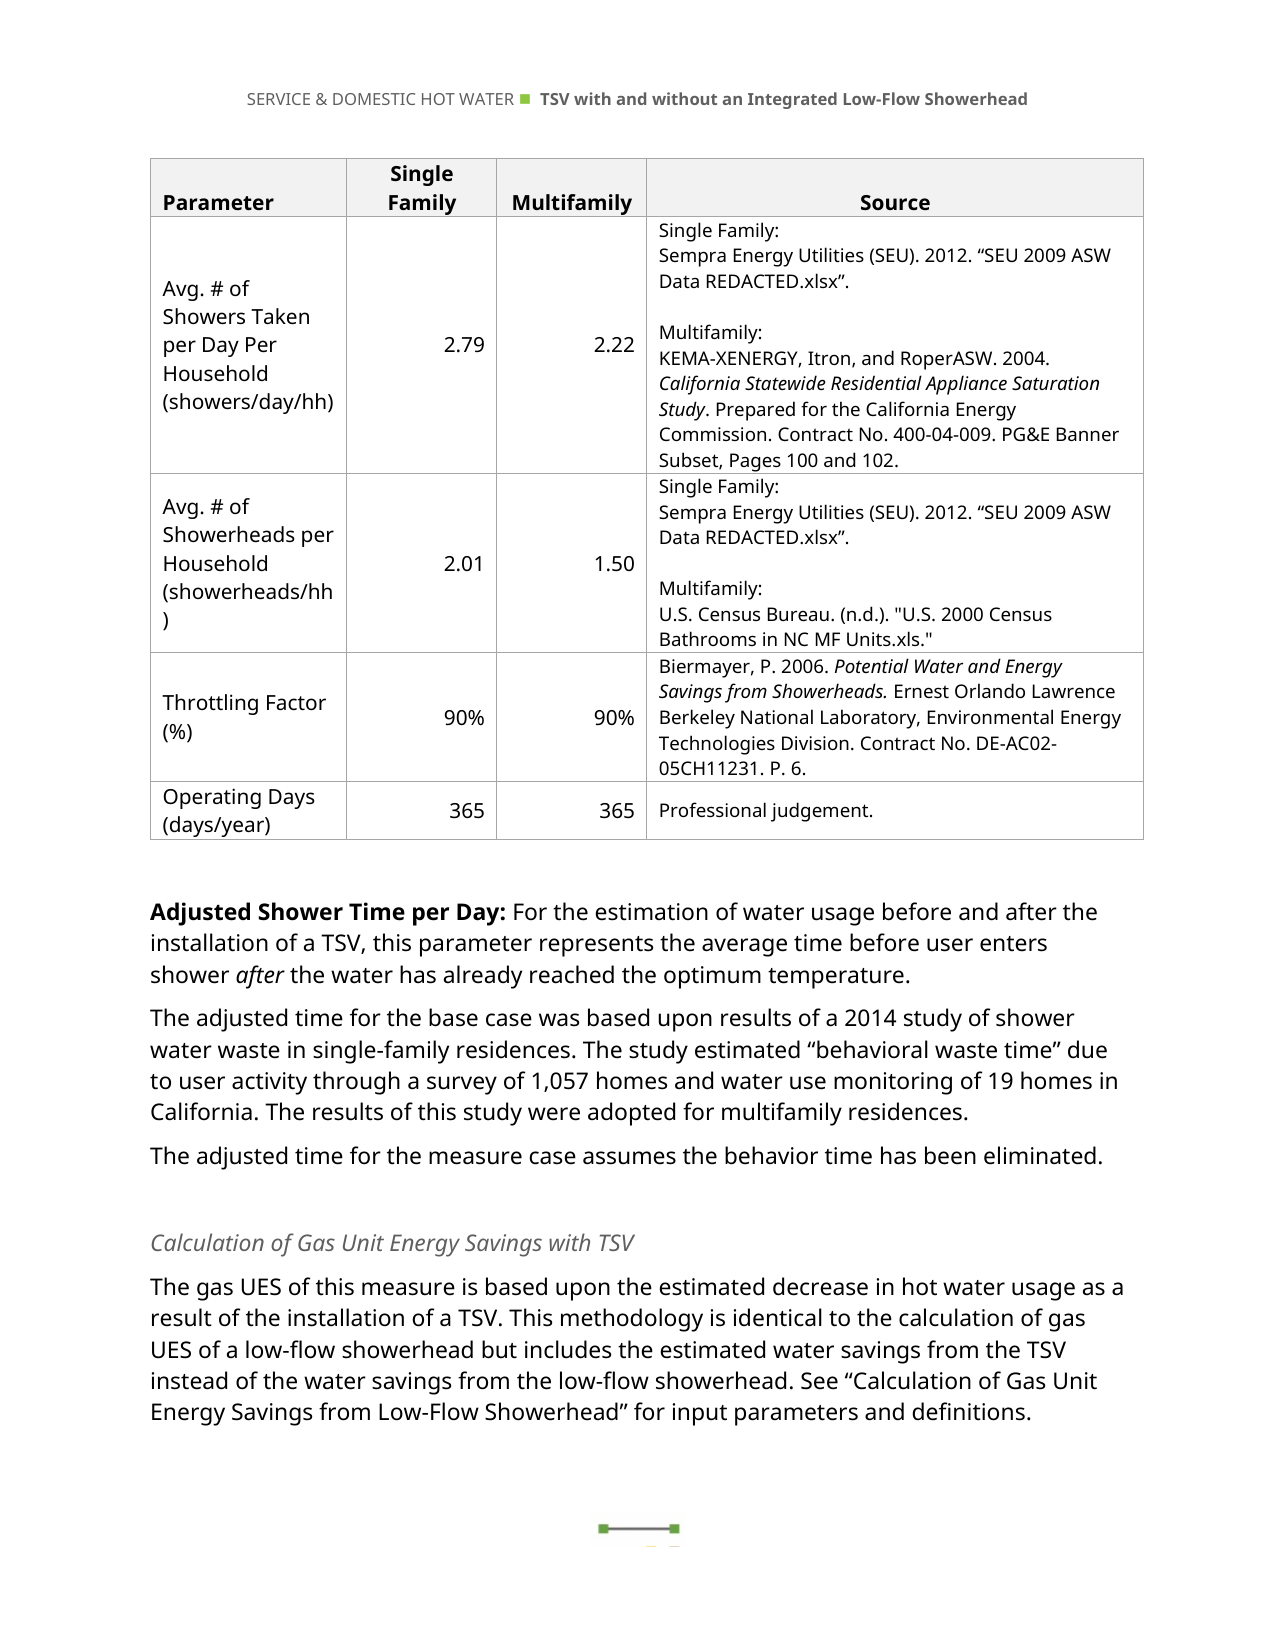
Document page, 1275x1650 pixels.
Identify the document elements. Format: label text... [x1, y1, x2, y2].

subtitle Calculation of Gas Unit Energy Savings with TSV [150, 1227, 1125, 1258]
text The gas UES of this measure is based upon the estimated decrease in hot water usage as a result of the installation of a TSV. This methodology is identical to the calculation of gas UES of a low-flow showerhead but includes the estimated water savings from the TSV instead of the water savings from the low-flow showerhead. See “Calculation of Gas Unit Energy Savings from Low-Flow Showerhead” for input parameters and definitions. [150, 1271, 1125, 1427]
table_header Source [647, 159, 1143, 216]
text The adjusted time for the measure case assumes the behavior time has been eliminated. [150, 1140, 1125, 1171]
table_cell 2.22 [497, 217, 646, 472]
text The adjusted time for the base case was based upon results of a 2014 study of shower water waste in single-family residences. The study estimated “behavioral waste time” due to user activity through a survey of 1,057 homes and water use monitoring of 19 homes in California. The results of this study were adopted for multifamily residences. [150, 1002, 1125, 1127]
table_header Multifamily [497, 159, 646, 216]
table_cell Operating Days (days/year) [151, 782, 346, 839]
table_header Single Family [347, 159, 496, 216]
table_cell Avg. # of Showerheads per Household (showerheads/hh) [151, 474, 346, 652]
table_cell Professional judgement. [647, 782, 1143, 839]
table_cell 2.01 [347, 474, 496, 652]
table_cell Throttling Factor (%) [151, 653, 346, 781]
table_cell Single Family: Sempra Energy Utilities (SEU). 2012. “SEU 2009 ASW Data REDACTED.xlsx”. Multifamily: KEMA-XENERGY, Itron, and RoperASW. 2004. California Statewide Residential Appliance Saturation Study. Prepared for the California Energy Commission. Contract No. 400-04-009. PG&E Banner Subset, Pages 100 and 102. [647, 217, 1143, 472]
table_cell 90% [347, 653, 496, 781]
table_cell 1.50 [497, 474, 646, 652]
picture [589, 1512, 684, 1547]
table_cell Avg. # of Showers Taken per Day Per Household (showers/day/hh) [151, 217, 346, 472]
table_cell 365 [347, 782, 496, 839]
table_cell Biermayer, P. 2006. Potential Water and Energy Savings from Showerheads. Ernest Orlando Lawrence Berkeley National Laboratory, Environmental Energy Technologies Division. Contract No. DE-AC02-05CH11231. P. 6. [647, 653, 1143, 781]
text Adjusted Shower Time per Day: For the estimation of water usage before and after the installation of a TSV, this parameter represents the average time before user enters shower after the water has already reached the optimum temperature. [150, 896, 1125, 990]
table_cell 90% [497, 653, 646, 781]
table_cell 365 [497, 782, 646, 839]
table_cell Single Family: Sempra Energy Utilities (SEU). 2012. “SEU 2009 ASW Data REDACTED.xlsx”. Multifamily: U.S. Census Bureau. (n.d.). "U.S. 2000 Census Bathrooms in NC MF Units.xls." [647, 474, 1143, 652]
table_cell 2.79 [347, 217, 496, 472]
table_header Parameter [151, 159, 346, 216]
